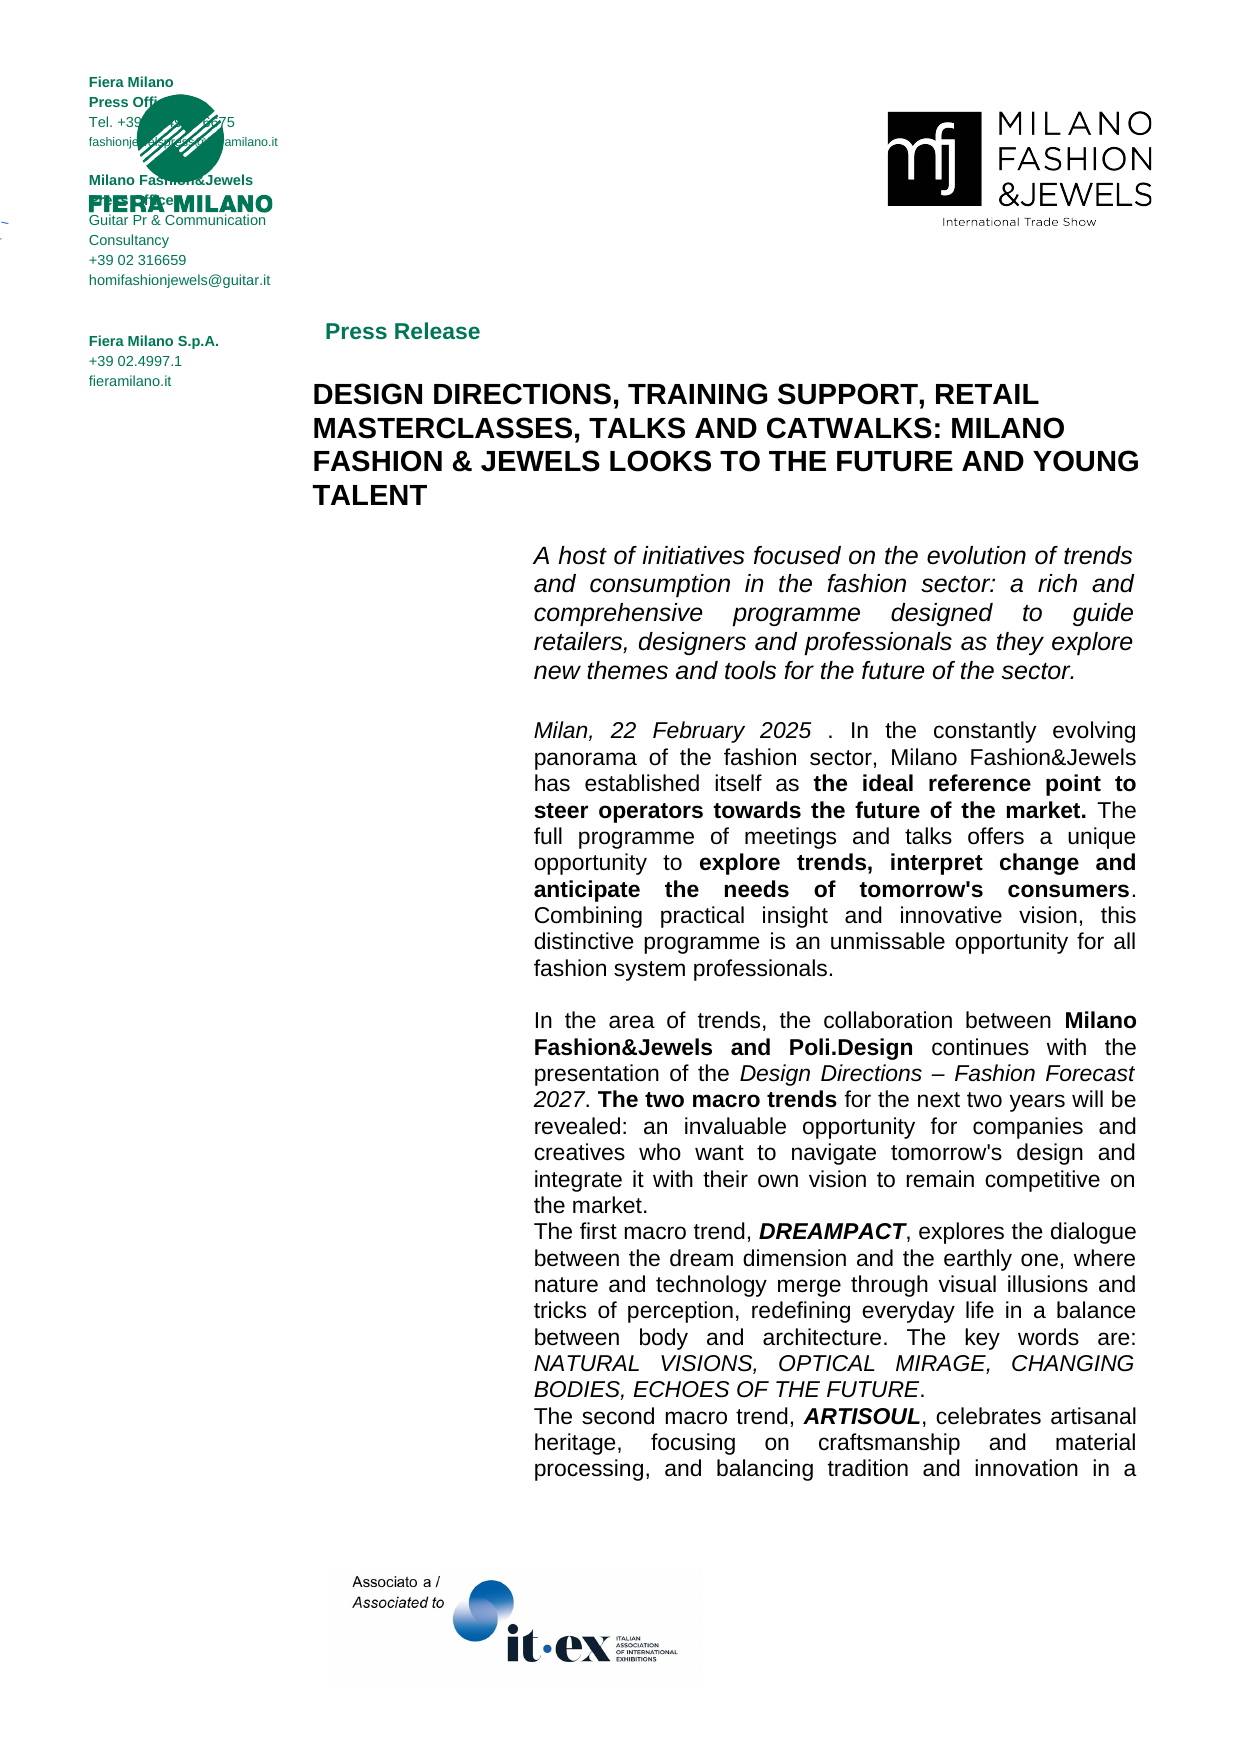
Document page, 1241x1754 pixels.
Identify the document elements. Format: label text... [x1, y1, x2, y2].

text The first macro trend, DREAMPACT, explores the dialogue between the dream dimension and the earthly one, where nature and technology merge through visual illusions and tricks of perception, redefining everyday life in a balance between body and architecture. The key words are: NATURAL VISIONS, OPTICAL MIRAGE, CHANGING BODIES, ECHOES OF THE FUTURE. [310, 1218, 1137, 1403]
picture [887, 111, 1152, 226]
text A host of initiatives focused on the evolution of trends and consumption in the fashion sector: a rich and comprehensive programme designed to guide retailers, designers and professionals as they explore new themes and tools for the future of the sector. [310, 541, 1137, 684]
picture [88, 94, 273, 213]
picture [328, 1565, 702, 1690]
text Milan, 22 February 2025 . In the constantly evolving panorama of the fashion sector, Milano Fashion&Jewels has established itself as the ideal reference point to steer operators towards the future of the market. The full programme of meetings and talks offers a unique opportunity to explore trends, interpret change and anticipate the needs of tomorrow's consumers. Combining practical insight and innovative vision, this distinctive programme is an unmissable opportunity for all fashion system professionals. [310, 717, 1137, 981]
text Press Release [325, 318, 1152, 344]
text In the area of trends, the collaboration between Milano Fashion&Jewels and Poli.Design continues with the presentation of the Design Directions – Fashion Forecast 2027. The two macro trends for the next two years will be revealed: an invaluable opportunity for companies and creatives who want to navigate tomorrow's design and integrate it with their own vision to remain competitive on the market. [310, 1007, 1137, 1218]
text DESIGN DIRECTIONS, TRAINING SUPPORT, RETAIL MASTERCLASSES, TALKS AND CATWALKS: MILANO FASHION & JEWELS LOOKS TO THE FUTURE AND YOUNG TALENT [89, 377, 1152, 512]
